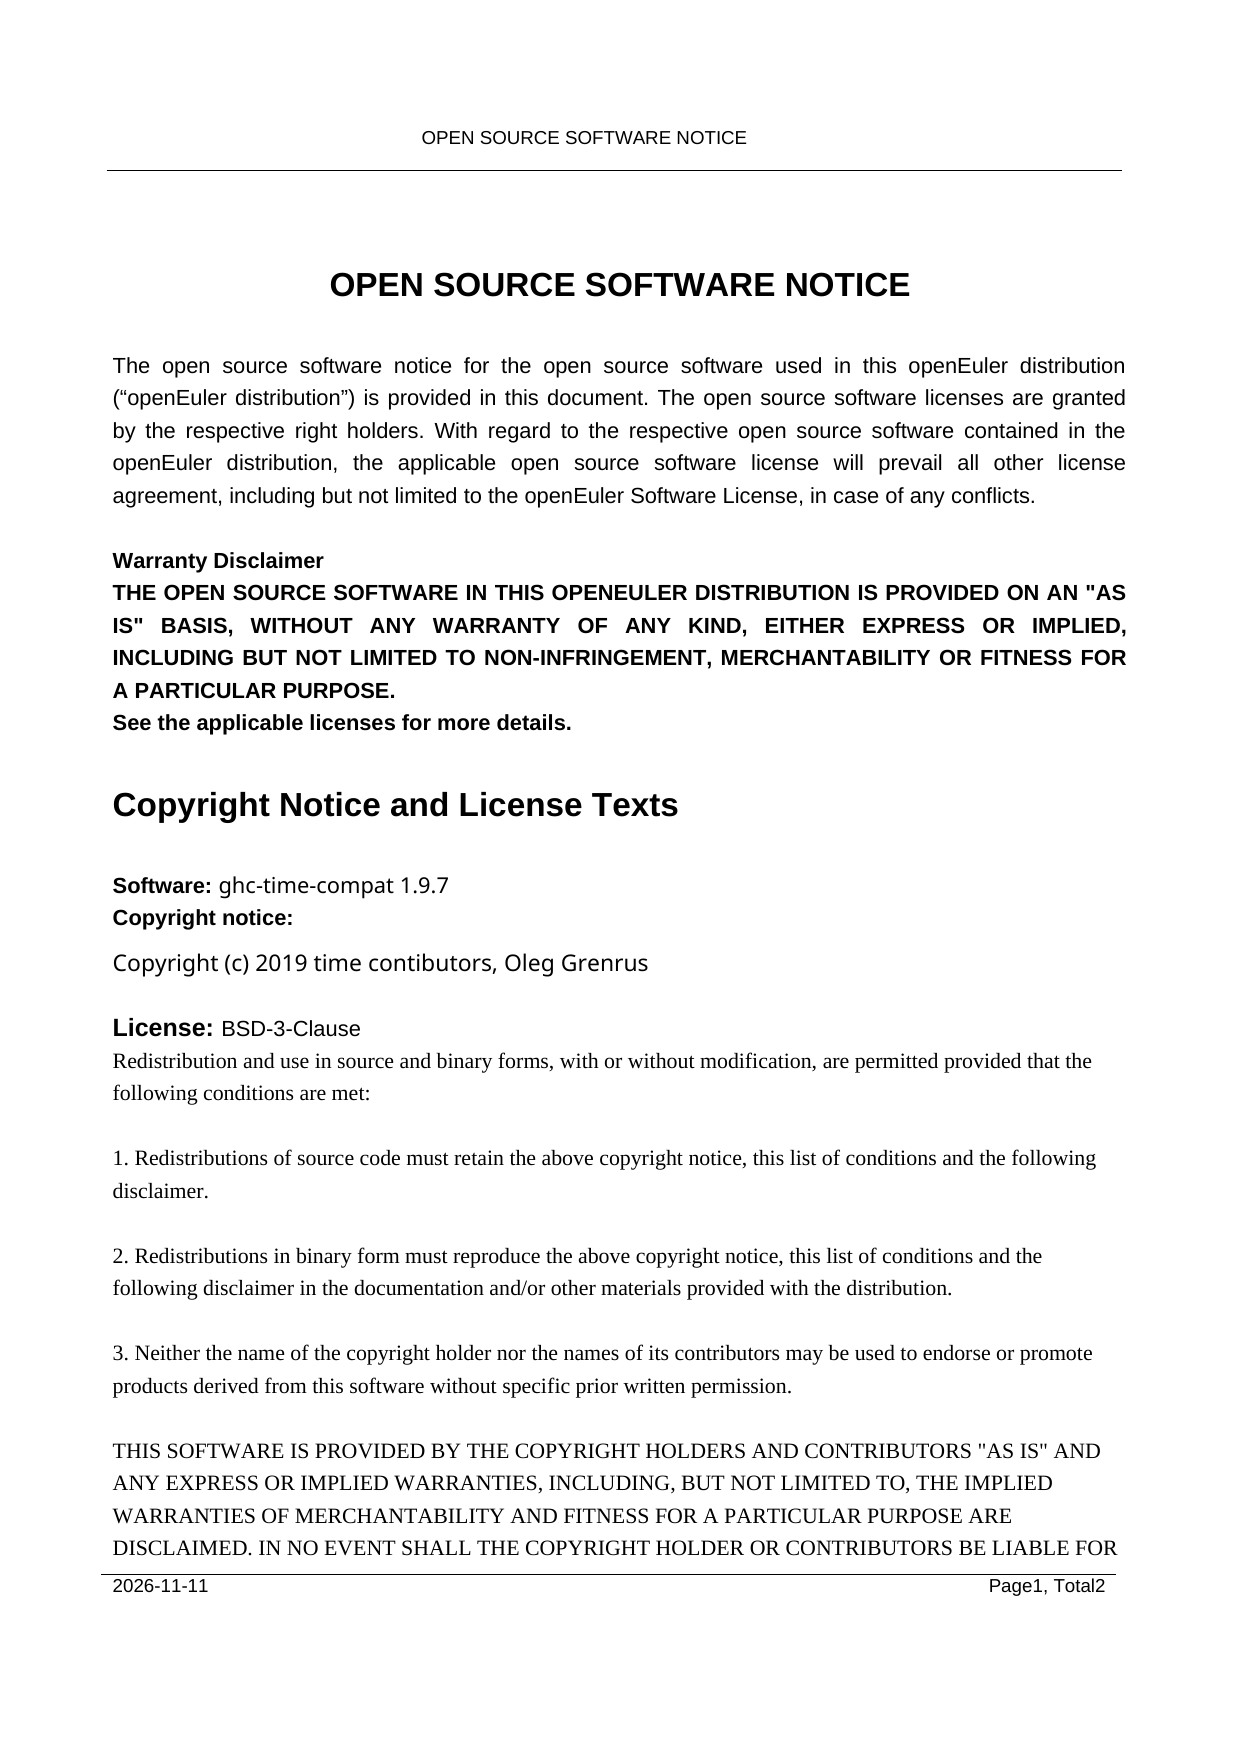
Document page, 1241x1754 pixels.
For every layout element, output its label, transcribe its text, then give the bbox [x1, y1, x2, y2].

title Software: ghc-time-compat 1.9.7 [112, 869, 1128, 901]
text Copyright notice: [112, 901, 1128, 934]
text OPEN SOURCE SOFTWARE NOTICE [112, 251, 1128, 316]
text Warranty Disclaimer [112, 544, 1128, 576]
text License: BSD-3-Clause [112, 1012, 1128, 1044]
text Copyright Notice and License Texts [112, 771, 1128, 836]
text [112, 1044, 1128, 1564]
text The open source software notice for the open source software used in this openEuler distribution (“openEuler distribution”) is provided in this document. The open source software licenses are granted by the respective right holders. With regard to the respective open source software contained in the openEuler distribution, the applicable open source software license will prevail all other license agreement, including but not limited to the openEuler Software License, in case of any conflicts. [112, 349, 1128, 511]
text THE OPEN SOURCE SOFTWARE IN THIS OPENEULER DISTRIBUTION IS PROVIDED ON AN "AS IS" BASIS, WITHOUT ANY WARRANTY OF ANY KIND, EITHER EXPRESS OR IMPLIED, INCLUDING BUT NOT LIMITED TO NON-INFRINGEMENT, MERCHANTABILITY OR FITNESS FOR A PARTICULAR PURPOSE. See the applicable licenses for more details. [112, 576, 1128, 739]
text Copyright (c) 2019 time contibutors, Oleg Grenrus [112, 947, 1128, 1012]
